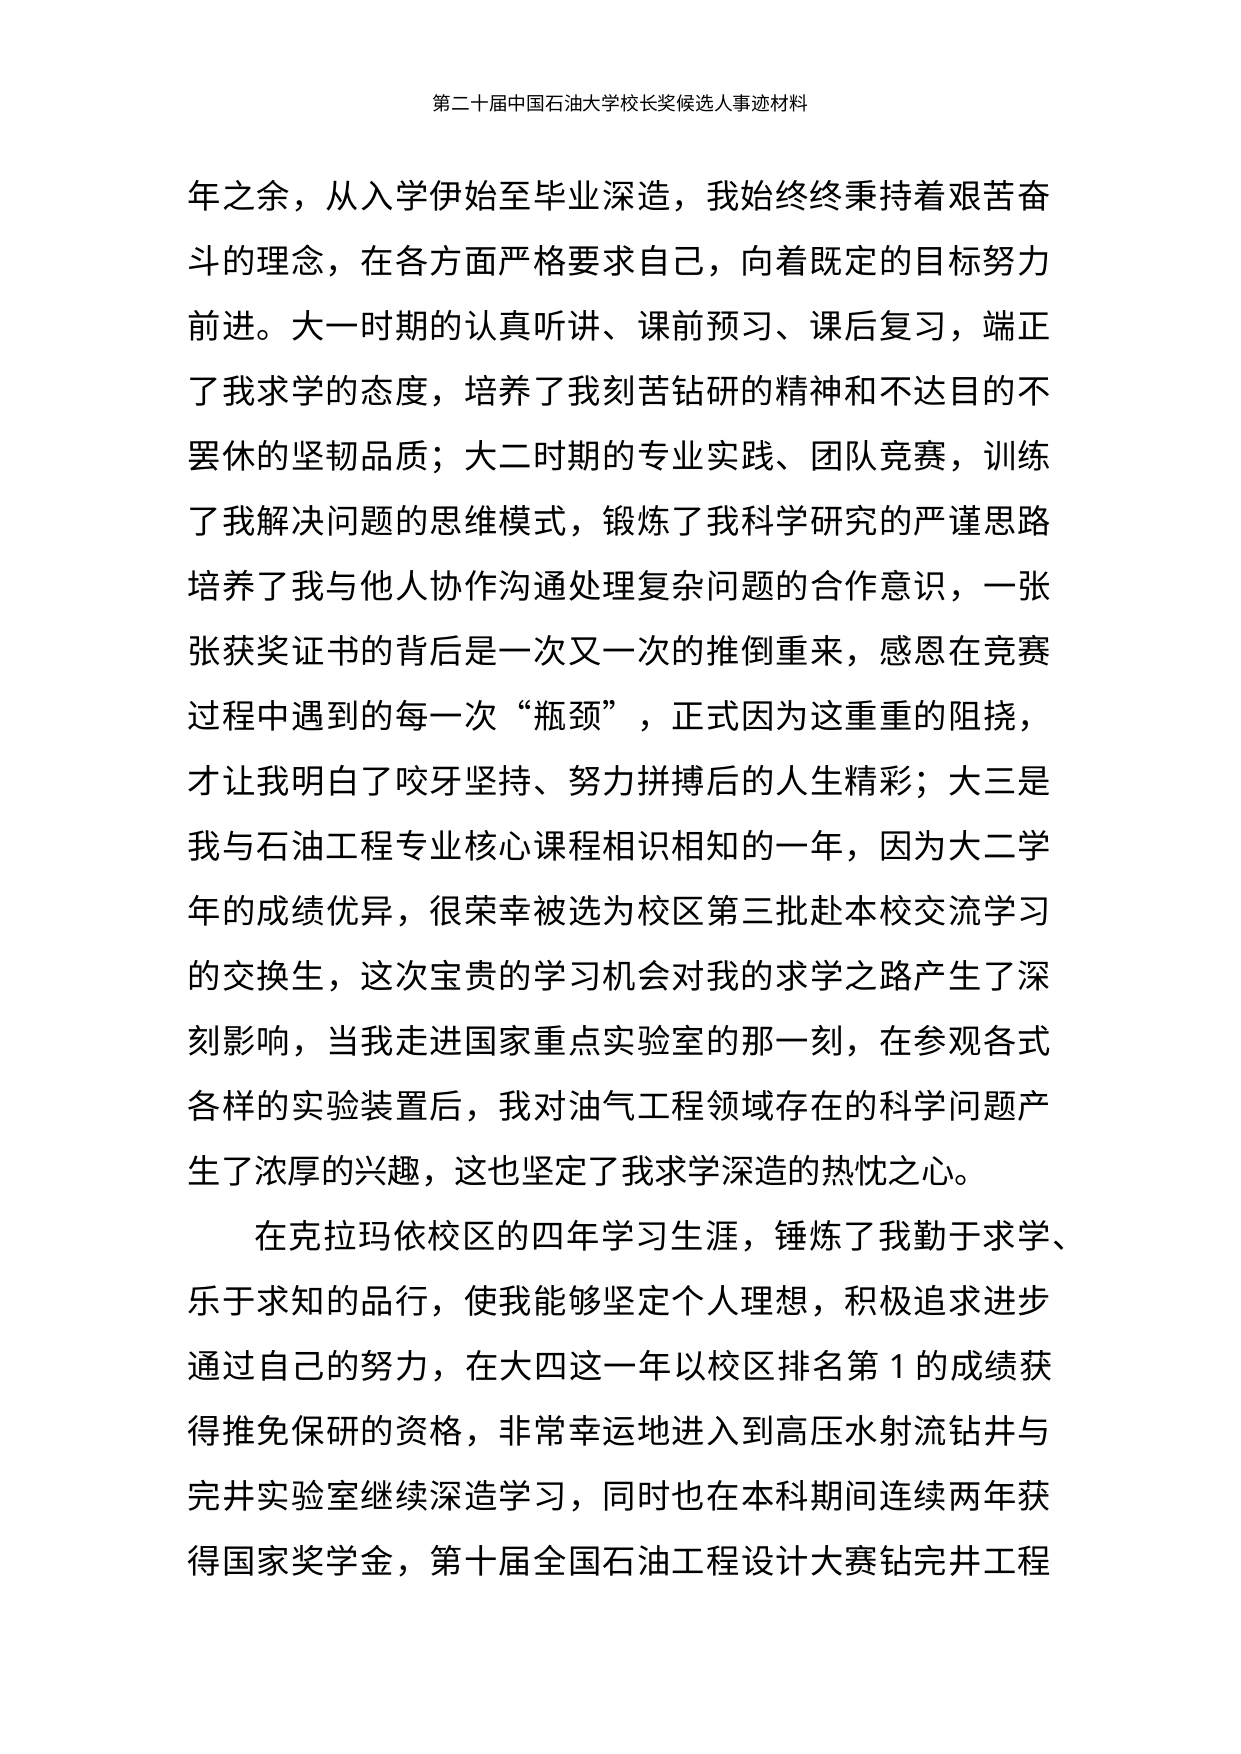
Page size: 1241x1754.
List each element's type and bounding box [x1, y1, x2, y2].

text [187, 1202, 1053, 1592]
text [187, 162, 1053, 1202]
